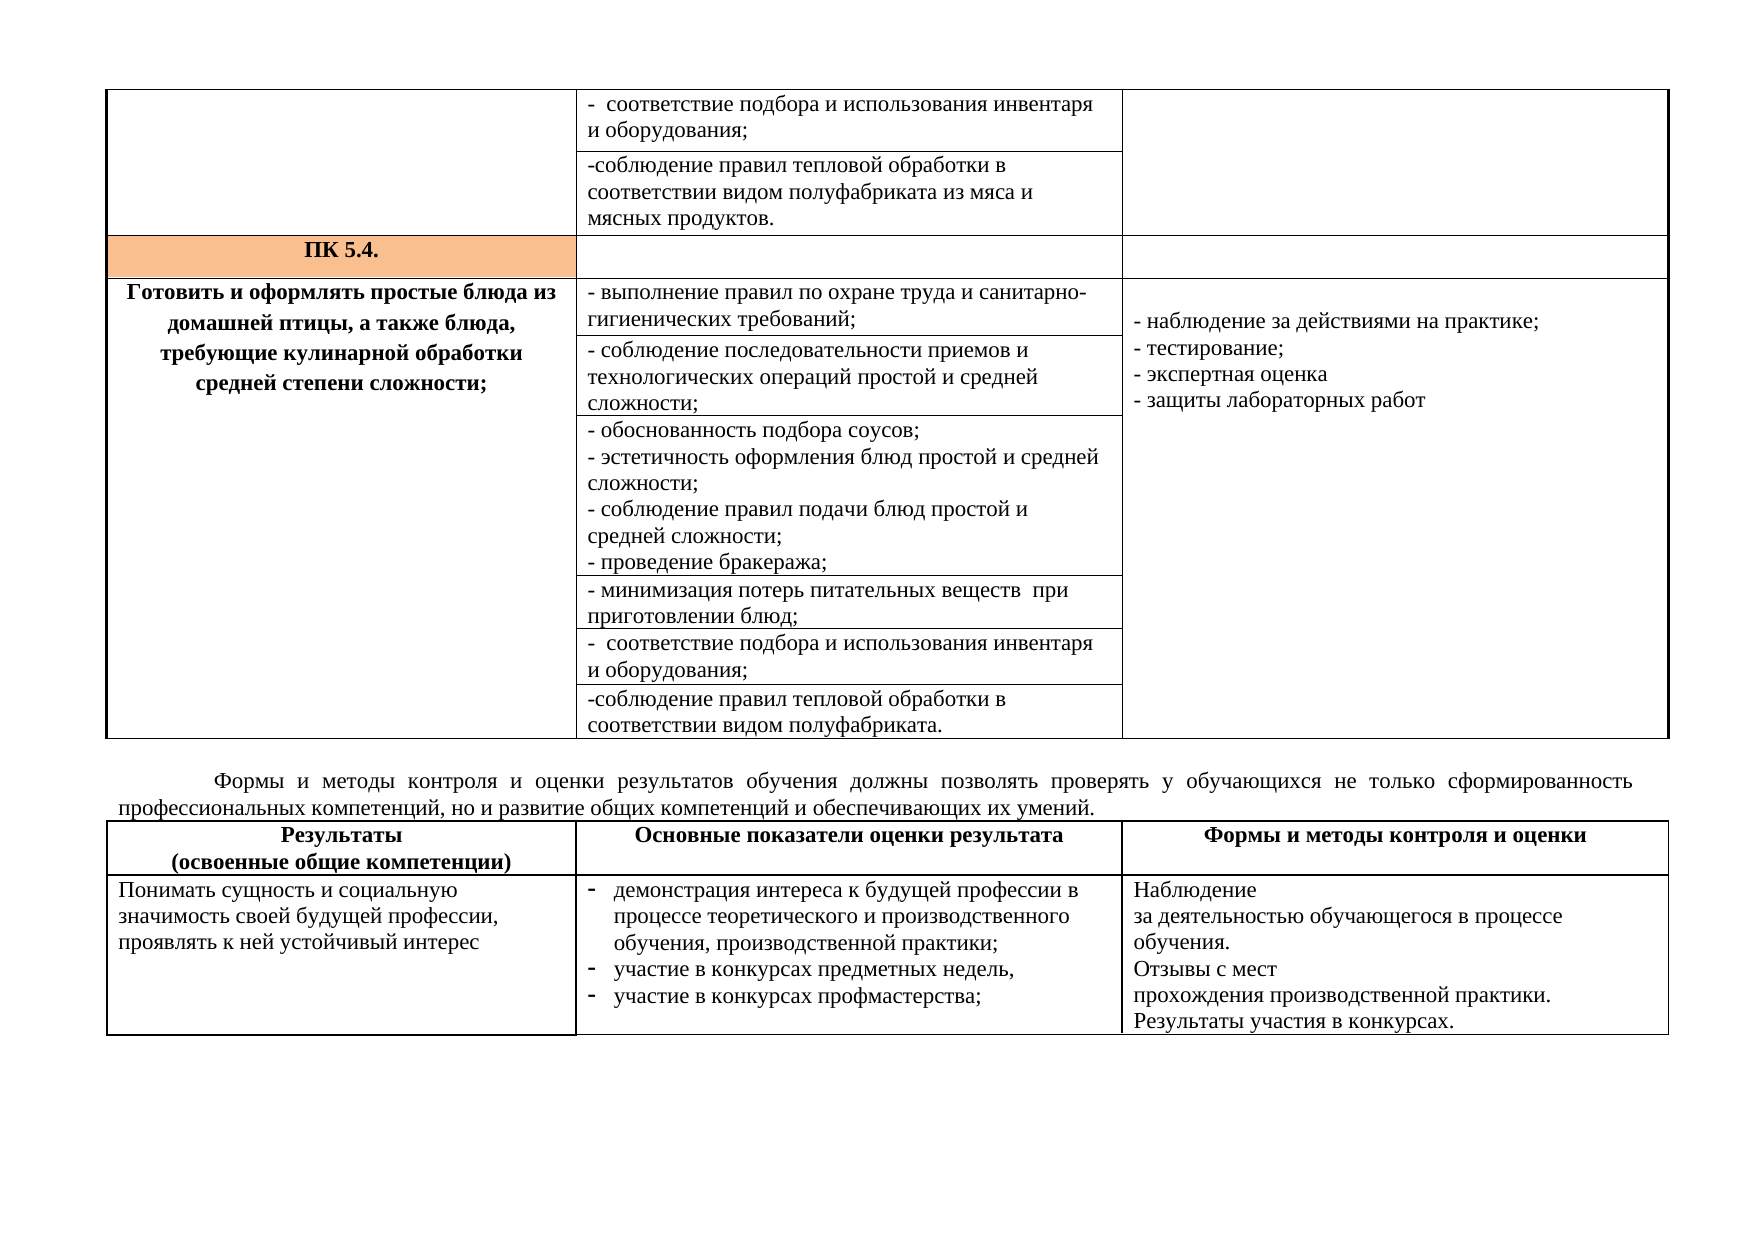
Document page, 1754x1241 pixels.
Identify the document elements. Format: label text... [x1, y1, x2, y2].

table_cell - наблюдение за действиями на практике; - тестирование; - экспертная оценка - защиты лабораторных работ [1123, 279, 1667, 737]
table_cell - обоснованность подбора соусов; - эстетичность оформления блюд простой и средней сложности; - соблюдение правил подачи блюд простой и средней сложности; - проведение бракеража; [577, 416, 1122, 574]
table_cell ПК 5.4. [108, 236, 576, 277]
table_cell [577, 236, 1122, 277]
table_cell - выполнение правил по охране труда и санитарно-гигиенических требований; [577, 279, 1122, 335]
table_cell -соблюдение правил тепловой обработки в соответствии видом полуфабриката. [577, 685, 1122, 737]
table_cell - минимизация потерь питательных веществ при приготовлении блюд; [577, 576, 1122, 628]
text Формы и методы контроля и оценки результатов обучения должны позволять проверять у обучающихся не только сформированность профессиональных компетенций, но и развитие общих компетенций и обеспечивающих их умений. [118, 767, 1636, 820]
table_cell - соблюдение последовательности приемов и технологических операций простой и средней сложности; [577, 336, 1122, 415]
table_cell Наблюдение за деятельностью обучающегося в процессе обучения. Отзывы с мест прохождения производственной практики. Результаты участия в конкурсах. [1122, 876, 1668, 1034]
table_header Результаты (освоенные общие компетенции) [108, 822, 575, 874]
table_cell демонстрация интереса к будущей профессии в процессе теоретического и производственного обучения, производственной практики; участие в конкурсах предметных недель, участие в конкурсах профмастерства; [577, 876, 1122, 1034]
table_cell Понимать сущность и социальную значимость своей будущей профессии, проявлять к ней устойчивый интерес [108, 876, 575, 1034]
table_cell - соответствие подбора и использования инвентаря и оборудования; [577, 90, 1122, 151]
table_cell - соответствие подбора и использования инвентаря и оборудования; [577, 629, 1122, 684]
table_cell -соблюдение правил тепловой обработки в соответствии видом полуфабриката из мяса и мясных продуктов. [577, 152, 1122, 235]
table_header Формы и методы контроля и оценки [1123, 822, 1668, 874]
table_cell [1123, 236, 1667, 277]
table_cell Готовить и оформлять простые блюда из домашней птицы, а также блюда, требующие кулинарной обработки средней степени сложности; [108, 279, 576, 737]
table_header Основные показатели оценки результата [577, 822, 1121, 874]
